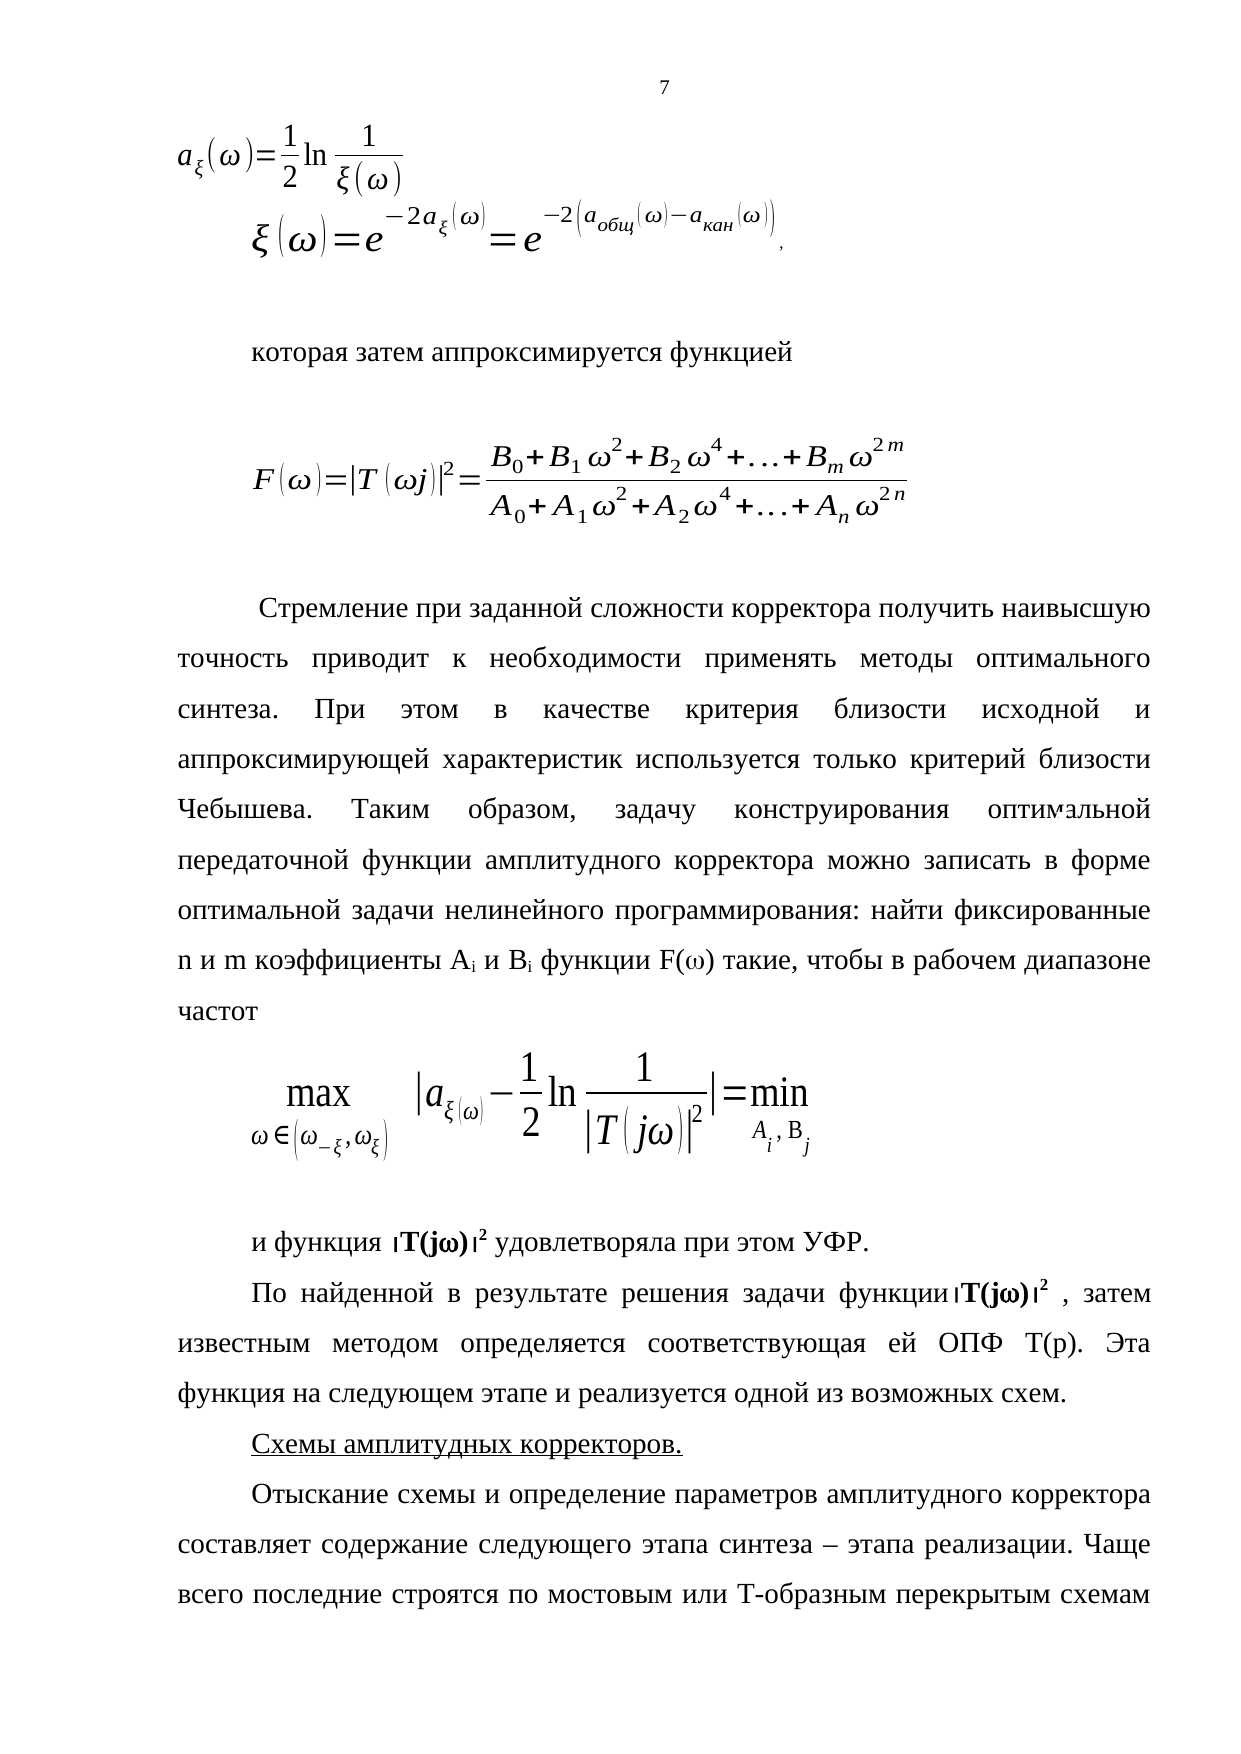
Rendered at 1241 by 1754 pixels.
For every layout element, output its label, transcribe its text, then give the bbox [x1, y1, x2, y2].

text , [177, 198, 1152, 267]
text Схемы амплитудных корректоров. [177, 1426, 1152, 1459]
text По найденной в результате решения задачи функцииТ(j)2 , затем известным методом определяется соответствующая ей ОПФ Т(р). Эта функция на следующем этапе и реализуется одной из возможных схем. [177, 1275, 1152, 1409]
text Стремление при заданной сложности корректора получить наивысшую точность приводит к необходимости применять методы оптимального синтеза. При этом в качестве критерия близости исходной и аппроксимирующей характеристик используется только критерий близости Чебышева. Таким образом, задачу конструирования оптимальной передаточной функции амплитудного корректора можно записать в форме оптимальной задачи нелинейного программирования: найти фиксированные n и m коэффициенты Аi и Bi функции F() такие, чтобы в рабочем диапазоне частот [177, 590, 1152, 1026]
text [177, 1476, 1152, 1610]
text которая затем аппроксимируется функцией [177, 334, 1152, 367]
text и функция Т(j)2 удовлетворяла при этом УФР. [177, 1224, 1152, 1258]
